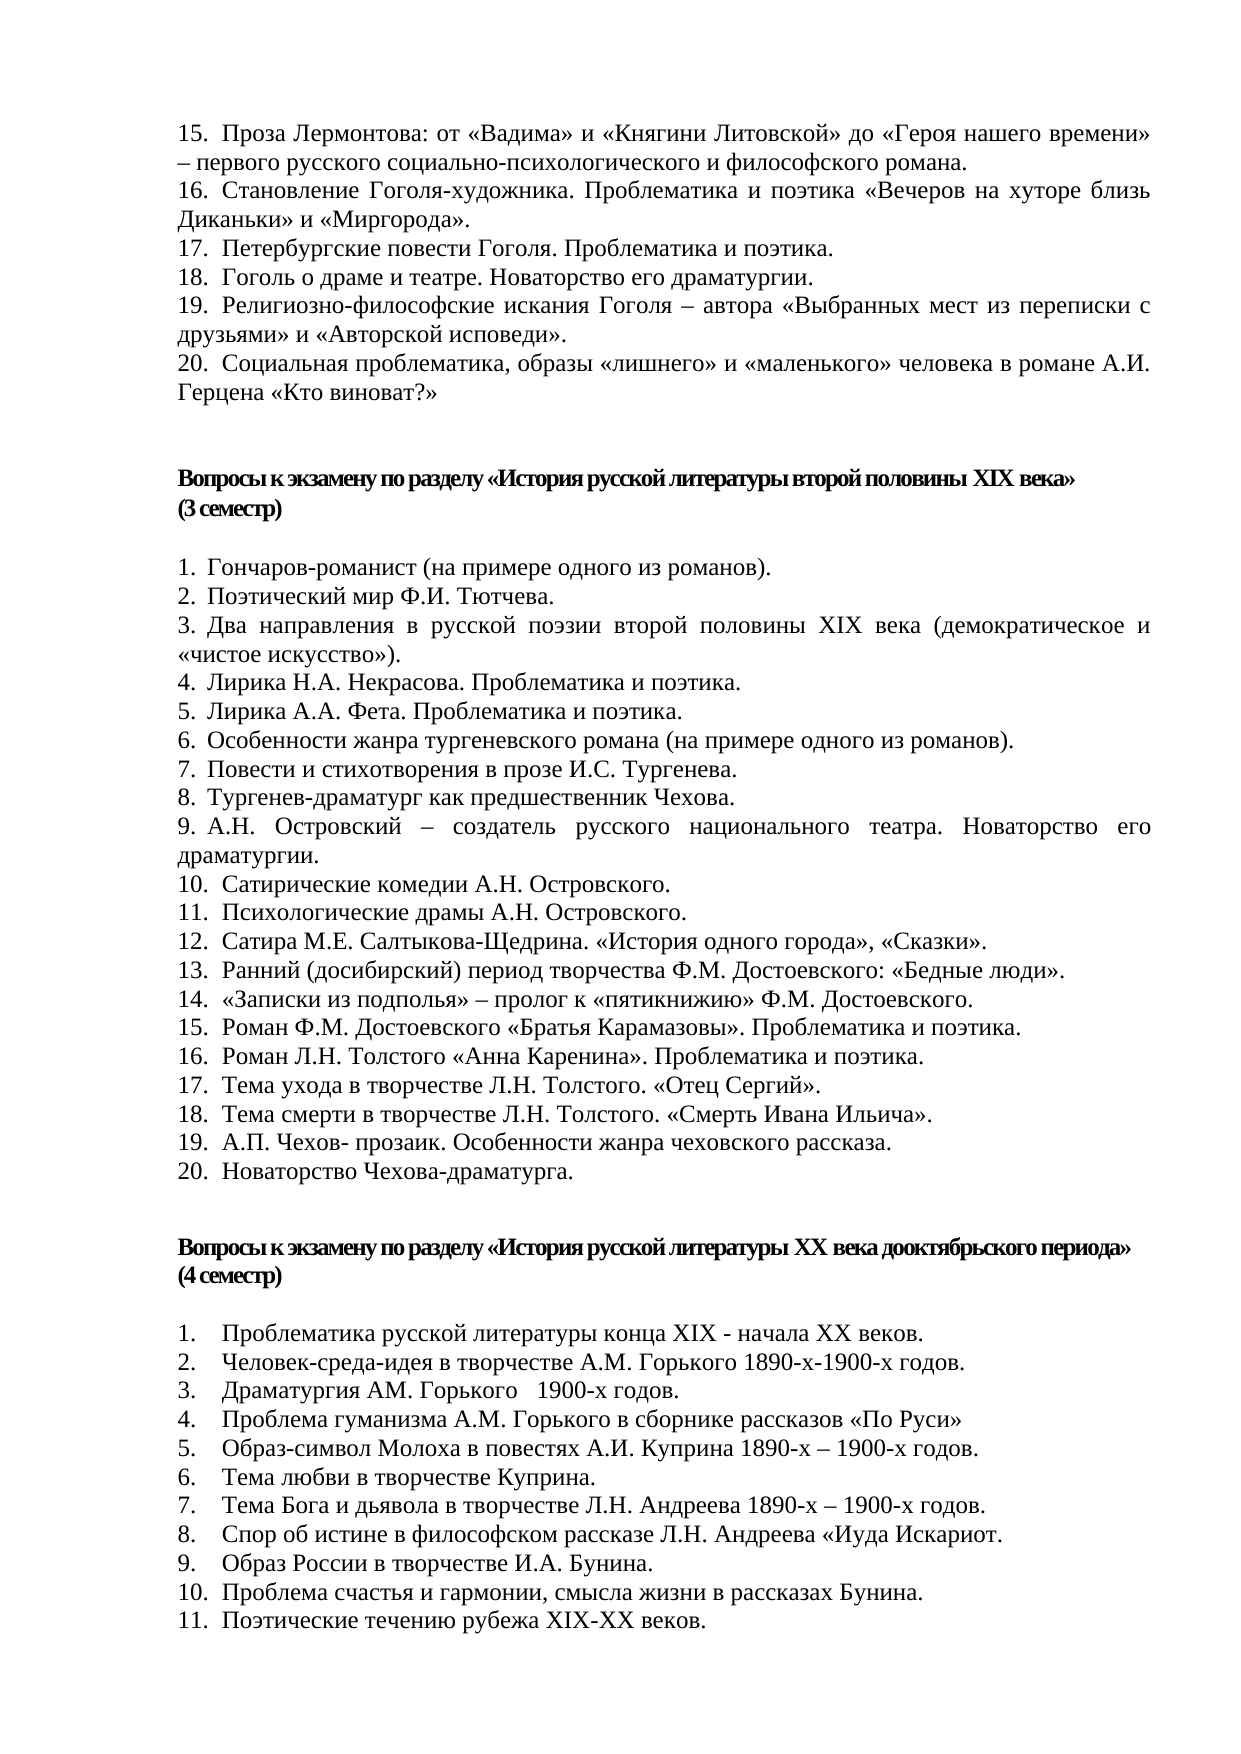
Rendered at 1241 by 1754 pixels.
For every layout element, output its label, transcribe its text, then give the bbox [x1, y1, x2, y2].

list Становление Гоголя-художника. Проблематика и поэтика «Вечеров на хуторе близь Диканьки» и «Миргорода». [177, 176, 1152, 233]
list Роман Л.Н. Толстого «Анна Каренина». Проблематика и поэтика. [177, 1041, 1152, 1070]
text 3. Драматургия AM. Горького 1900-х годов. [177, 1375, 1152, 1404]
list Два направления в русской поэзии второй половины XIX века (демократическое и «чистое искусство»). [177, 610, 1152, 667]
list Психологические драмы А.Н. Островского. [177, 897, 1152, 926]
text 7. Тема Бога и дьявола в творчестве Л.Н. Андреева 1890-х – 1900-х годов. [177, 1490, 1152, 1519]
text Вопросы к экзамену по разделу «История русской литературы XX века дооктябрьского периода» [177, 1232, 1152, 1260]
list Особенности жанра тургеневского романа (на примере одного из романов). [177, 725, 1152, 754]
text 2. Человек-среда-идея в творчестве А.М. Горького 1890-х-1900-х годов. [177, 1347, 1152, 1375]
list «Записки из подполья» – пролог к «пятикнижию» Ф.М. Достоевского. [177, 984, 1152, 1012]
list Религиозно-философские искания Гоголя – автора «Выбранных мест из переписки с друзьями» и «Авторской исповеди». [177, 291, 1152, 348]
text 10. Проблема счастья и гармонии, смысла жизни в рассказах Бунина. [177, 1577, 1152, 1605]
text 5. Образ-символ Молоха в повестях А.И. Куприна 1890-х – 1900-х годов. [177, 1433, 1152, 1462]
list Тургенев-драматург как предшественник Чехова. [177, 782, 1152, 811]
list Поэтический мир Ф.И. Тютчева. [177, 581, 1152, 610]
list Тема ухода в творчестве Л.Н. Толстого. «Отец Сергий». [177, 1070, 1152, 1099]
list А.П. Чехов- прозаик. Особенности жанра чеховского рассказа. [177, 1127, 1152, 1156]
text 1. Проблематика русской литературы конца ХIХ - начала XX веков. [177, 1318, 1152, 1347]
list Лирика Н.А. Некрасова. Проблематика и поэтика. [177, 667, 1152, 696]
list Социальная проблематика, образы «лишнего» и «маленького» человека в романе А.И. Герцена «Кто виноват?» [177, 348, 1152, 406]
text 4. Проблема гуманизма А.М. Горького в сборнике рассказов «По Руси» [177, 1404, 1152, 1433]
text 9. Образ России в творчестве И.А. Бунина. [177, 1548, 1152, 1577]
list Сатирические комедии А.Н. Островского. [177, 869, 1152, 897]
text 8. Спор об истине в философском рассказе Л.Н. Андреева «Иуда Искариот. [177, 1519, 1152, 1548]
list Сатира М.Е. Салтыкова-Щедрина. «История одного города», «Сказки». [177, 926, 1152, 955]
text 6. Тема любви в творчестве Куприна. [177, 1462, 1152, 1490]
text Вопросы к экзамену по разделу «История русской литературы второй половины XIX века» [177, 463, 1152, 492]
list А.Н. Островский – создатель русского национального театра. Новаторство его драматургии. [177, 811, 1152, 869]
list Ранний (досибирский) период творчества Ф.М. Достоевского: «Бедные люди». [177, 955, 1152, 984]
list Тема смерти в творчестве Л.Н. Толстого. «Смерть Ивана Ильича». [177, 1099, 1152, 1127]
list Гоголь о драме и театре. Новаторство его драматургии. [177, 262, 1152, 291]
list Новаторство Чехова-драматурга. [177, 1156, 1152, 1185]
list Проза Лермонтова: от «Вадима» и «Княгини Литовской» до «Героя нашего времени» – первого русского социально-психологического и философского романа. [177, 118, 1152, 176]
list Повести и стихотворения в прозе И.С. Тургенева. [177, 754, 1152, 782]
text 11. Поэтические течению рубежа XIX-XX веков. [177, 1605, 1152, 1634]
text (3 семестр) [177, 493, 1152, 522]
list Гончаров-романист (на примере одного из романов). [177, 552, 1152, 581]
list Лирика А.А. Фета. Проблематика и поэтика. [177, 696, 1152, 725]
text (4 семестр) [177, 1260, 1152, 1289]
list Роман Ф.М. Достоевского «Братья Карамазовы». Проблематика и поэтика. [177, 1012, 1152, 1041]
list Петербургские повести Гоголя. Проблематика и поэтика. [177, 233, 1152, 262]
